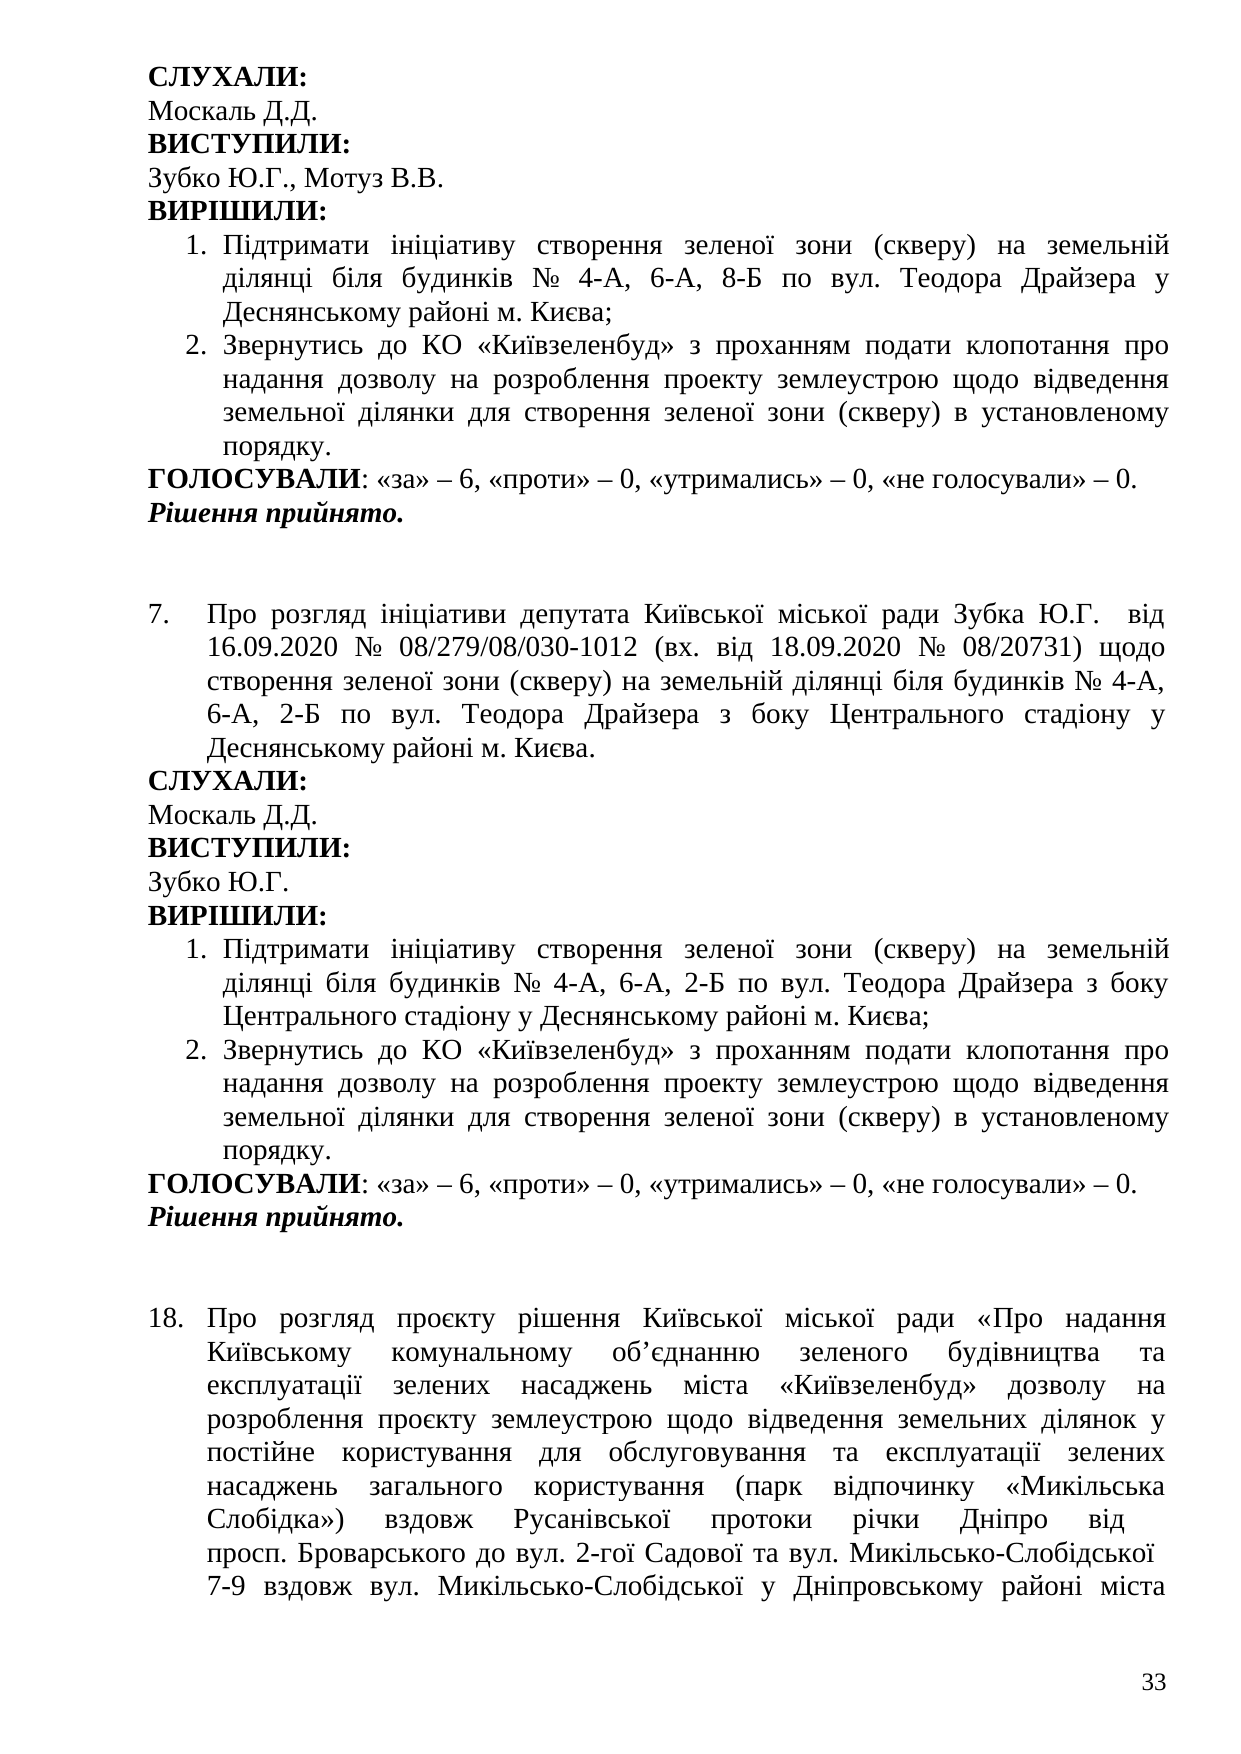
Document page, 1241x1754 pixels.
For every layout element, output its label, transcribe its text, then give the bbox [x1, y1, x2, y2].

text Рішення прийнято. [148, 495, 1166, 529]
text ВИСТУПИЛИ: [148, 126, 1166, 160]
text ВИРІШИЛИ: [148, 193, 1170, 227]
text Рішення прийнято. [148, 1199, 1166, 1233]
text ВИРІШИЛИ: [148, 898, 1170, 931]
list Про розгляд ініціативи депутата Київської міської ради Зубка Ю.Г. від 16.09.2020 № 08/279/08/030-1012 (вх. від 18.09.2020 № 08/20731) щодо створення зеленої зони (скверу) на земельній ділянці біля будинків № 4-А, 6-А, 2-Б по вул. Теодора Драйзера з боку Центрального стадіону у Деснянському районі м. Києва. [148, 596, 1166, 763]
list Звернутись до КО «Київзеленбуд» з проханням подати клопотання про надання дозволу на розроблення проекту землеустрою щодо відведення земельної ділянки для створення зеленої зони (скверу) в установленому порядку. [185, 1032, 1170, 1166]
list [148, 1300, 1166, 1602]
text СЛУХАЛИ: [148, 763, 1166, 797]
text Москаль Д.Д. [148, 93, 1166, 126]
text Зубко Ю.Г. [148, 864, 1166, 898]
list Підтримати ініціативу створення зеленої зони (скверу) на земельній ділянці біля будинків № 4-А, 6-А, 8-Б по вул. Теодора Драйзера у Деснянському районі м. Києва; [185, 227, 1170, 327]
text Зубко Ю.Г., Мотуз В.В. [148, 160, 1166, 193]
text СЛУХАЛИ: [148, 59, 1166, 93]
list Звернутись до КО «Київзеленбуд» з проханням подати клопотання про надання дозволу на розроблення проекту землеустрою щодо відведення земельної ділянки для створення зеленої зони (скверу) в установленому порядку. [185, 327, 1170, 462]
text ГОЛОСУВАЛИ: «за» – 6, «проти» – 0, «утримались» – 0, «не голосували» – 0. [148, 462, 1170, 495]
text ГОЛОСУВАЛИ: «за» – 6, «проти» – 0, «утримались» – 0, «не голосували» – 0. [148, 1166, 1170, 1199]
list Підтримати ініціативу створення зеленої зони (скверу) на земельній ділянці біля будинків № 4-А, 6-А, 2-Б по вул. Теодора Драйзера з боку Центрального стадіону у Деснянському районі м. Києва; [185, 931, 1170, 1032]
text ВИСТУПИЛИ: [148, 831, 1166, 864]
text Москаль Д.Д. [148, 797, 1166, 831]
